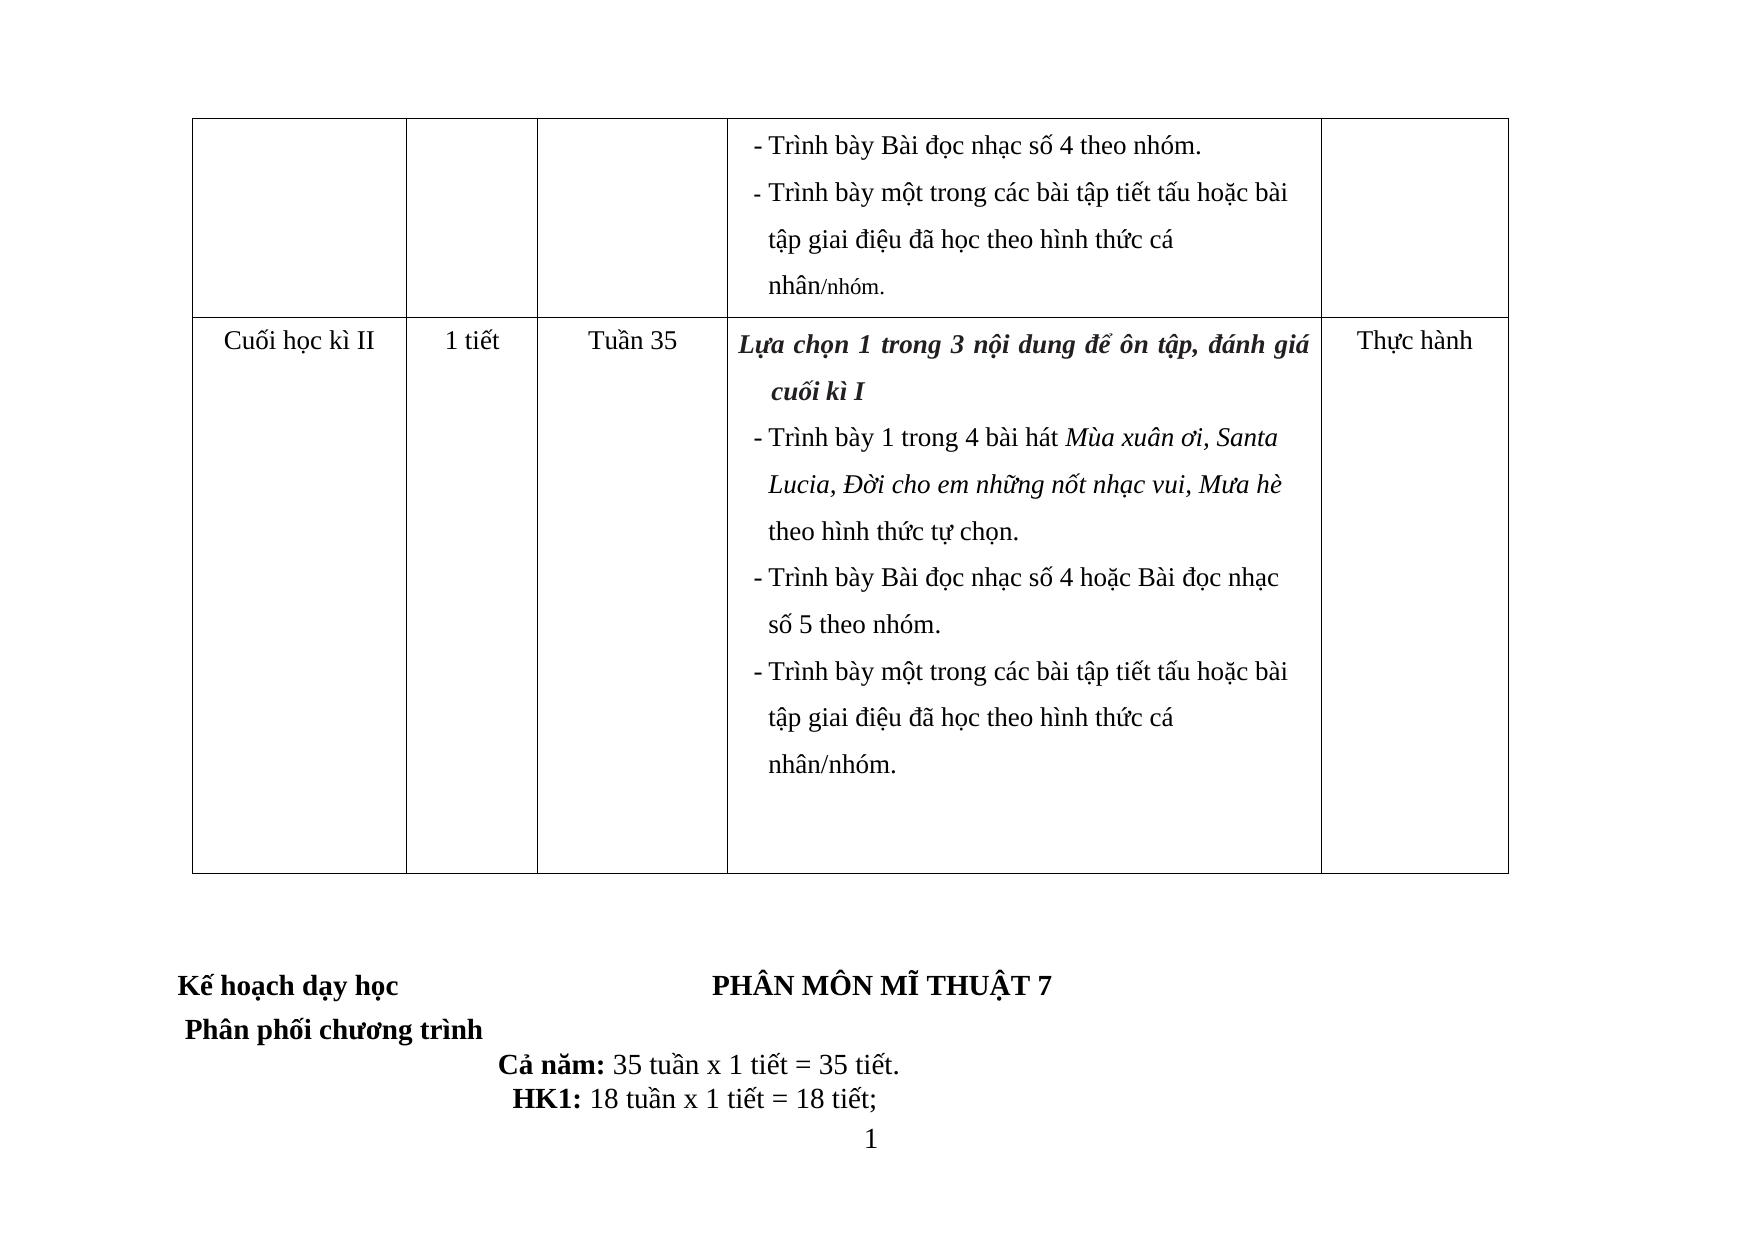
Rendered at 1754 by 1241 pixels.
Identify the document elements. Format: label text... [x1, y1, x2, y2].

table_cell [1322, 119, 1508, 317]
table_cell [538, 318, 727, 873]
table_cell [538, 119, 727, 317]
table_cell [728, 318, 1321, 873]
text HK1: 18 tuần x 1 tiết = 18 tiết; [177, 1080, 1665, 1115]
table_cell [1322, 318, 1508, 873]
text Cả năm: 35 tuần x 1 tiết = 35 tiết. [177, 1046, 1665, 1080]
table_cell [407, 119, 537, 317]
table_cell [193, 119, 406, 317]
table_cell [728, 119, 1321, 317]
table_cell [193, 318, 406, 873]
text Kế hoạch dạy học PHÂN MÔN MĨ THUẬT 7 [177, 967, 1663, 1002]
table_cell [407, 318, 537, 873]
text Phân phối chương trình [177, 1011, 1665, 1046]
